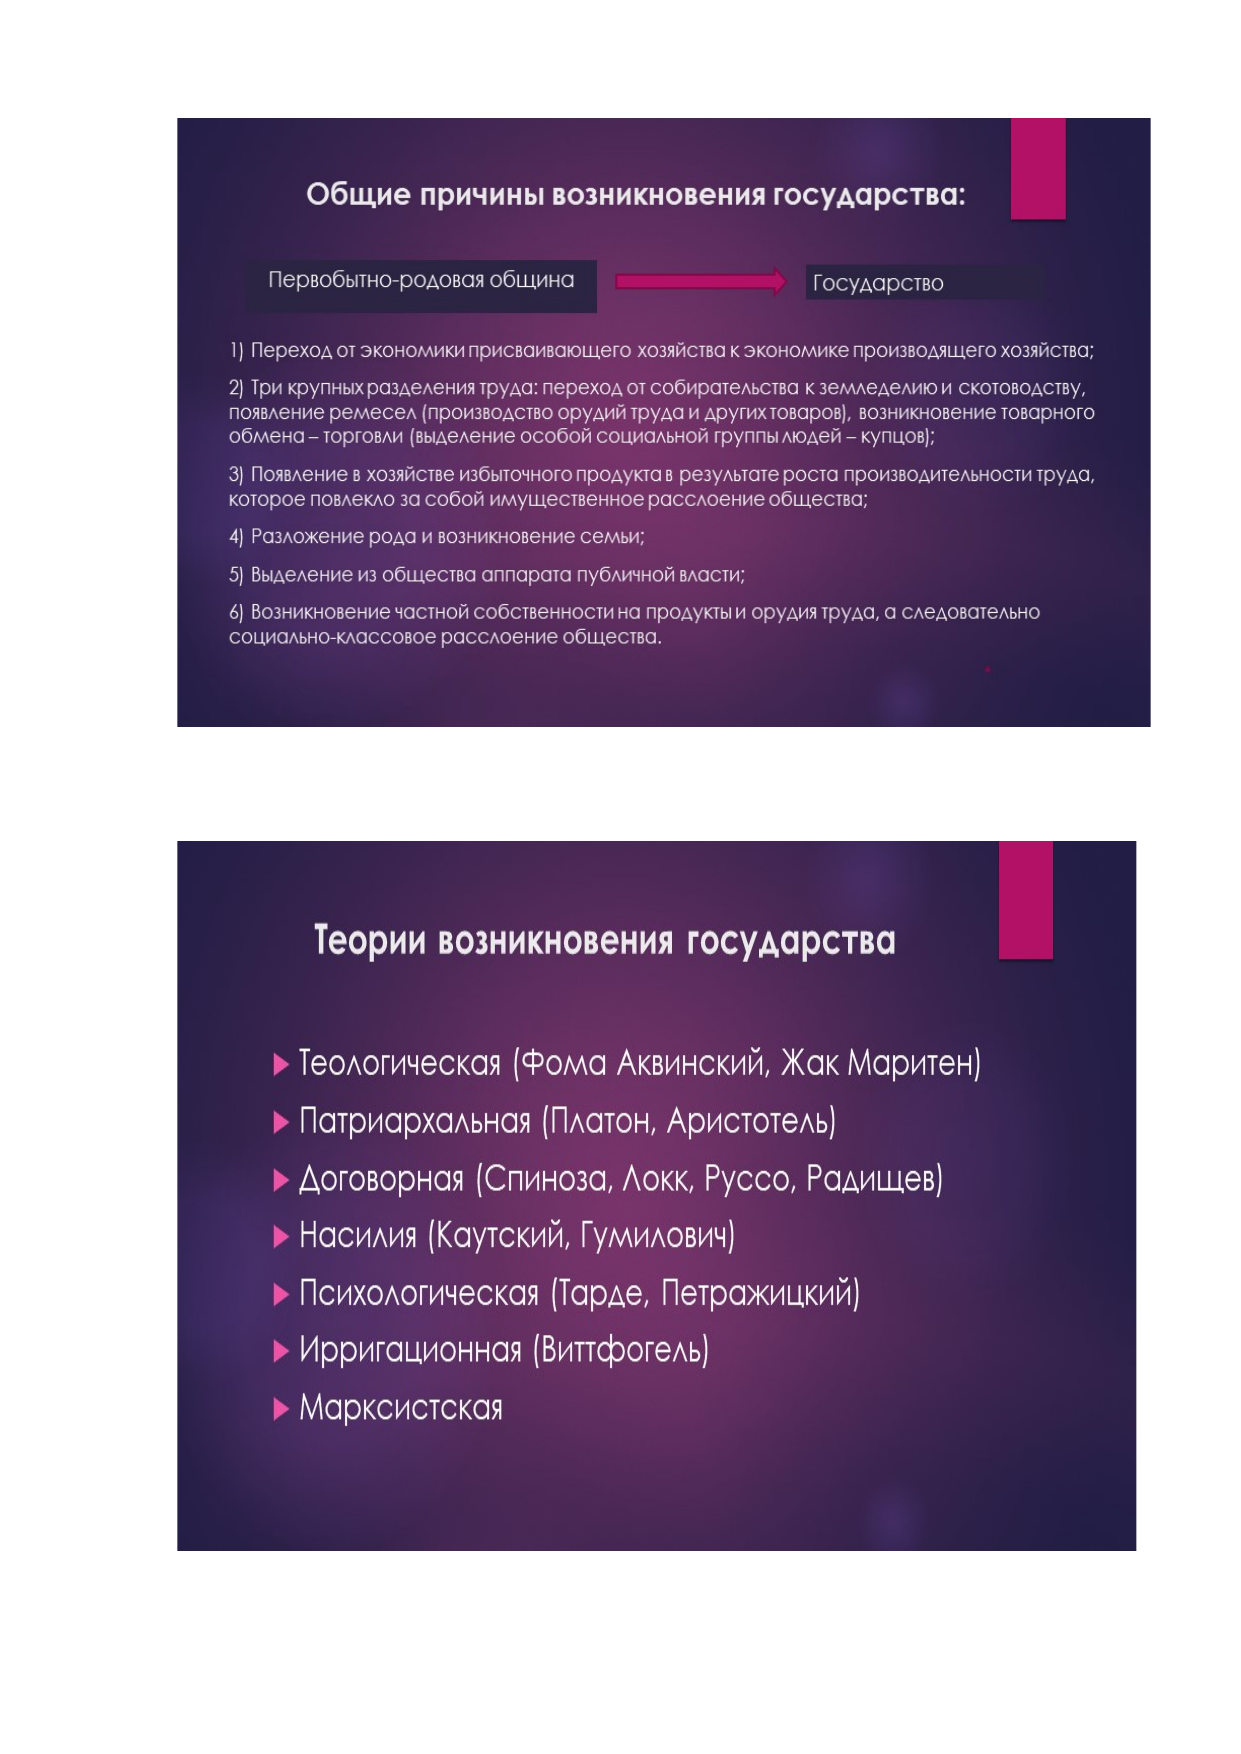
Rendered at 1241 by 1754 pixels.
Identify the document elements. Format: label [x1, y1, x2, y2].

picture [177, 841, 1137, 1551]
picture [177, 118, 1151, 727]
